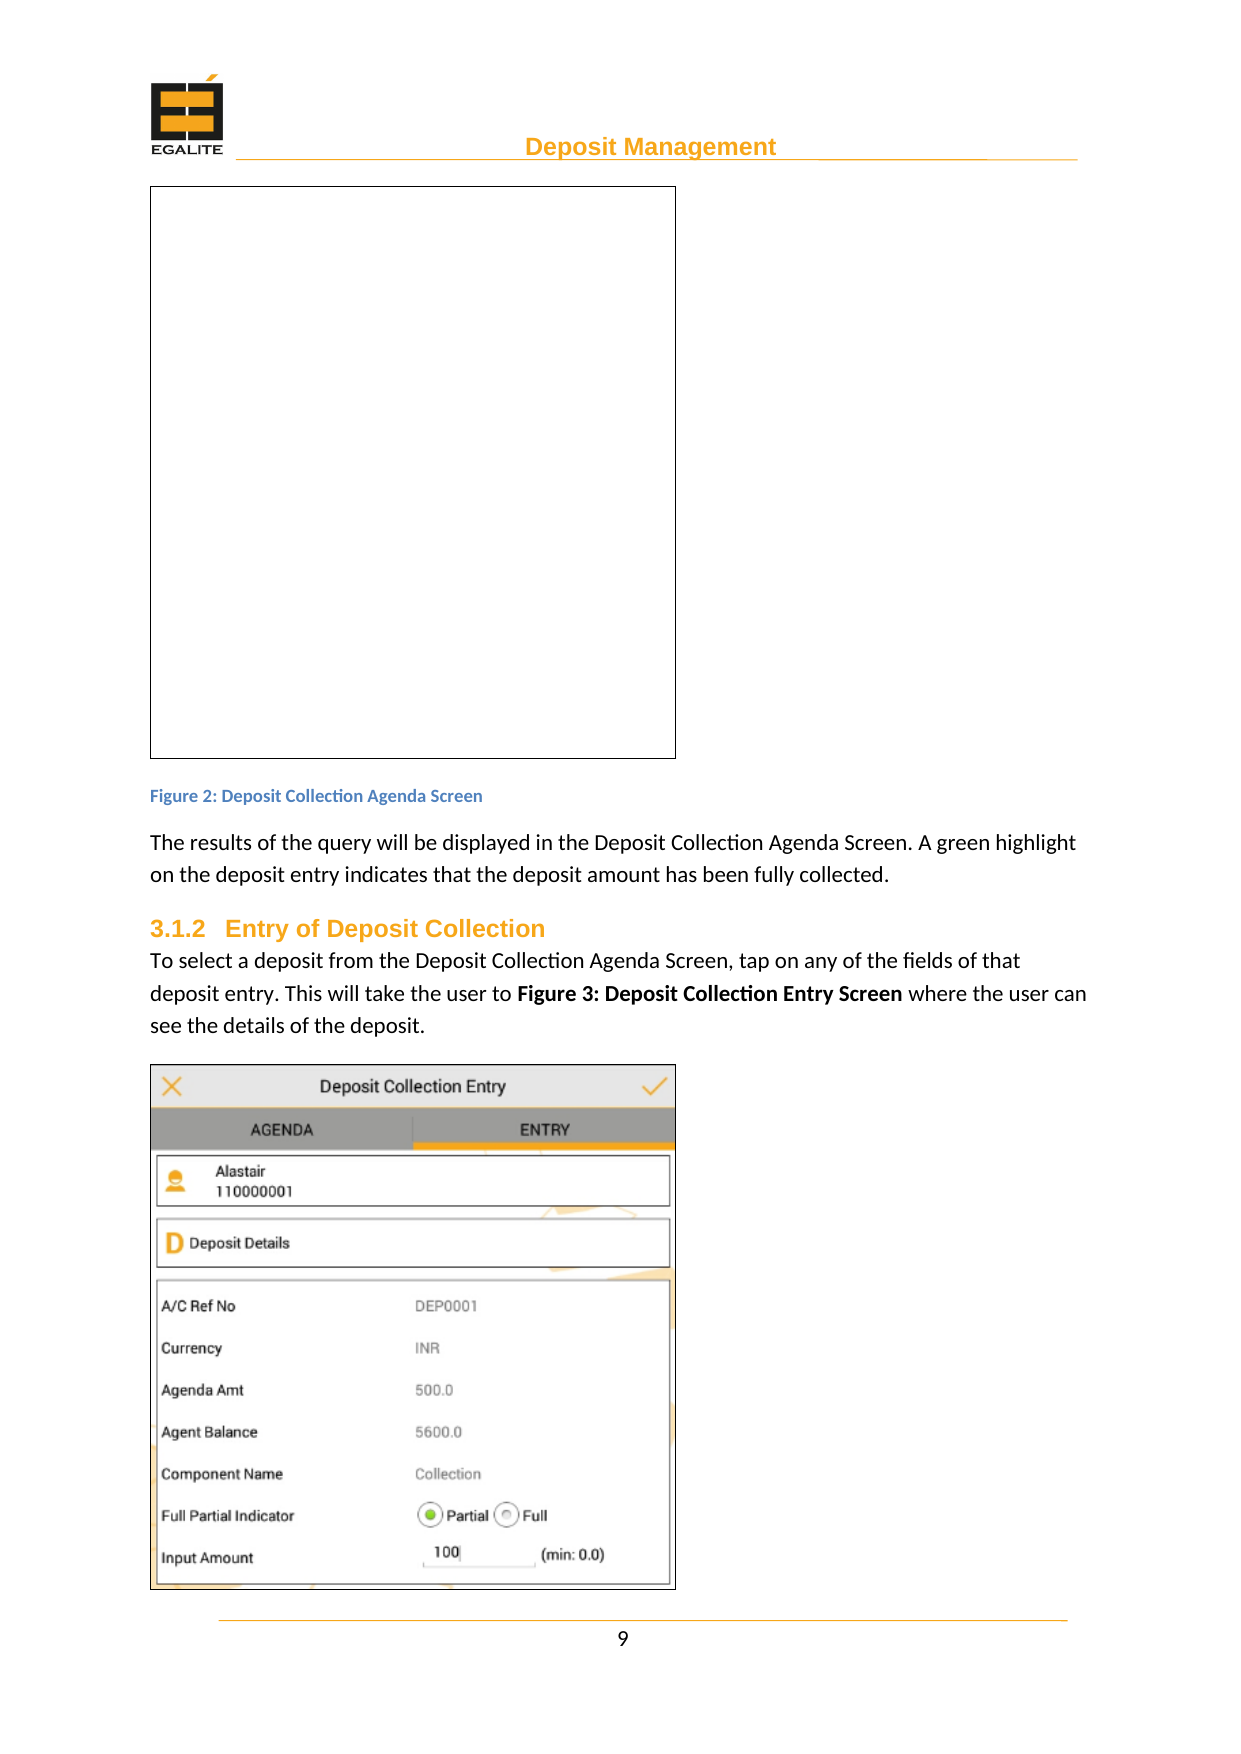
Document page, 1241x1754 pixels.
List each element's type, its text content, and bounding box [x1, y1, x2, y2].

picture [150, 73, 224, 156]
picture [151, 1065, 675, 1589]
text The results of the query will be displayed in the Deposit Collection Agenda Screen. A green highlight on the deposit entry indicates that the deposit amount has been fully collected. [150, 828, 1090, 888]
text Figure 2: Deposit Collection Agenda Screen [150, 784, 1090, 807]
subtitle Entry of Deposit Collection [150, 913, 1090, 942]
text To select a deposit from the Deposit Collection Agenda Screen, tap on any of the fields of that deposit entry. This will take the user to Figure 3: Deposit Collection Entry Screen where the user can see the details of the deposit. [150, 947, 1090, 1039]
